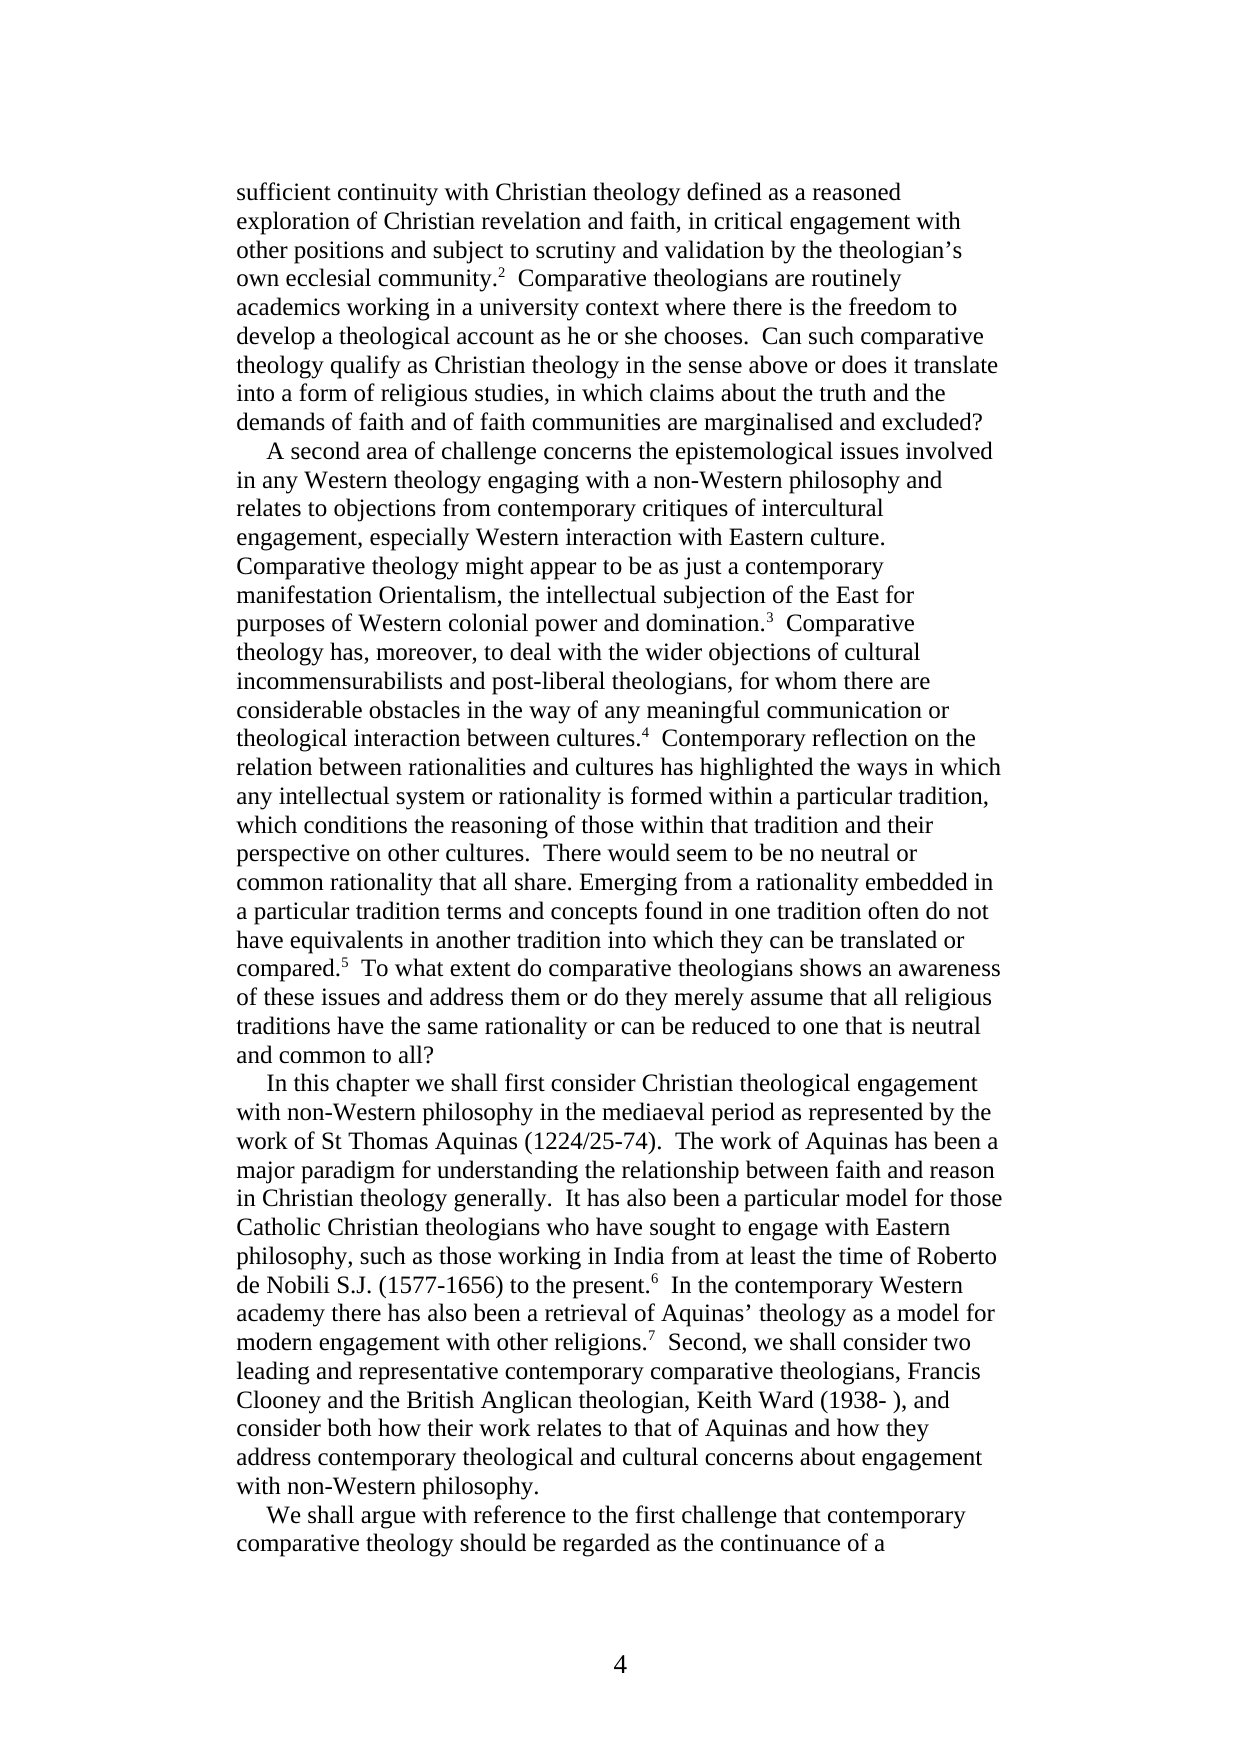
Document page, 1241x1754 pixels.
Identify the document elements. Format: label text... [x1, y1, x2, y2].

text In this chapter we shall first consider Christian theological engagement with non-Western philosophy in the mediaeval period as represented by the work of St Thomas Aquinas (1224/25-74). The work of Aquinas has been a major paradigm for understanding the relationship between faith and reason in Christian theology generally. It has also been a particular model for those Catholic Christian theologians who have sought to engage with Eastern philosophy, such as those working in India from at least the time of Roberto de Nobili S.J. (1577-1656) to the present. In the contemporary Western academy there has also been a retrieval of Aquinas’ theology as a model for modern engagement with other religions. Second, we shall consider two leading and representative contemporary comparative theologians, Francis Clooney and the British Anglican theologian, Keith Ward (1938- ), and consider both how their work relates to that of Aquinas and how they address contemporary theological and cultural concerns about engagement with non-Western philosophy. [236, 1068, 1004, 1500]
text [236, 177, 1004, 436]
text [236, 1500, 1004, 1557]
text A second area of challenge concerns the epistemological issues involved in any Western theology engaging with a non-Western philosophy and relates to objections from contemporary critiques of intercultural engagement, especially Western interaction with Eastern culture. Comparative theology might appear to be as just a contemporary manifestation Orientalism, the intellectual subjection of the East for purposes of Western colonial power and domination. Comparative theology has, moreover, to deal with the wider objections of cultural incommensurabilists and post-liberal theologians, for whom there are considerable obstacles in the way of any meaningful communication or theological interaction between cultures. Contemporary reflection on the relation between rationalities and cultures has highlighted the ways in which any intellectual system or rationality is formed within a particular tradition, which conditions the reasoning of those within that tradition and their perspective on other cultures. There would seem to be no neutral or common rationality that all share. Emerging from a rationality embedded in a particular tradition terms and concepts found in one tradition often do not have equivalents in another tradition into which they can be translated or compared. To what extent do comparative theologians shows an awareness of these issues and address them or do they merely assume that all religious traditions have the same rationality or can be reduced to one that is neutral and common to all? [236, 436, 1004, 1068]
